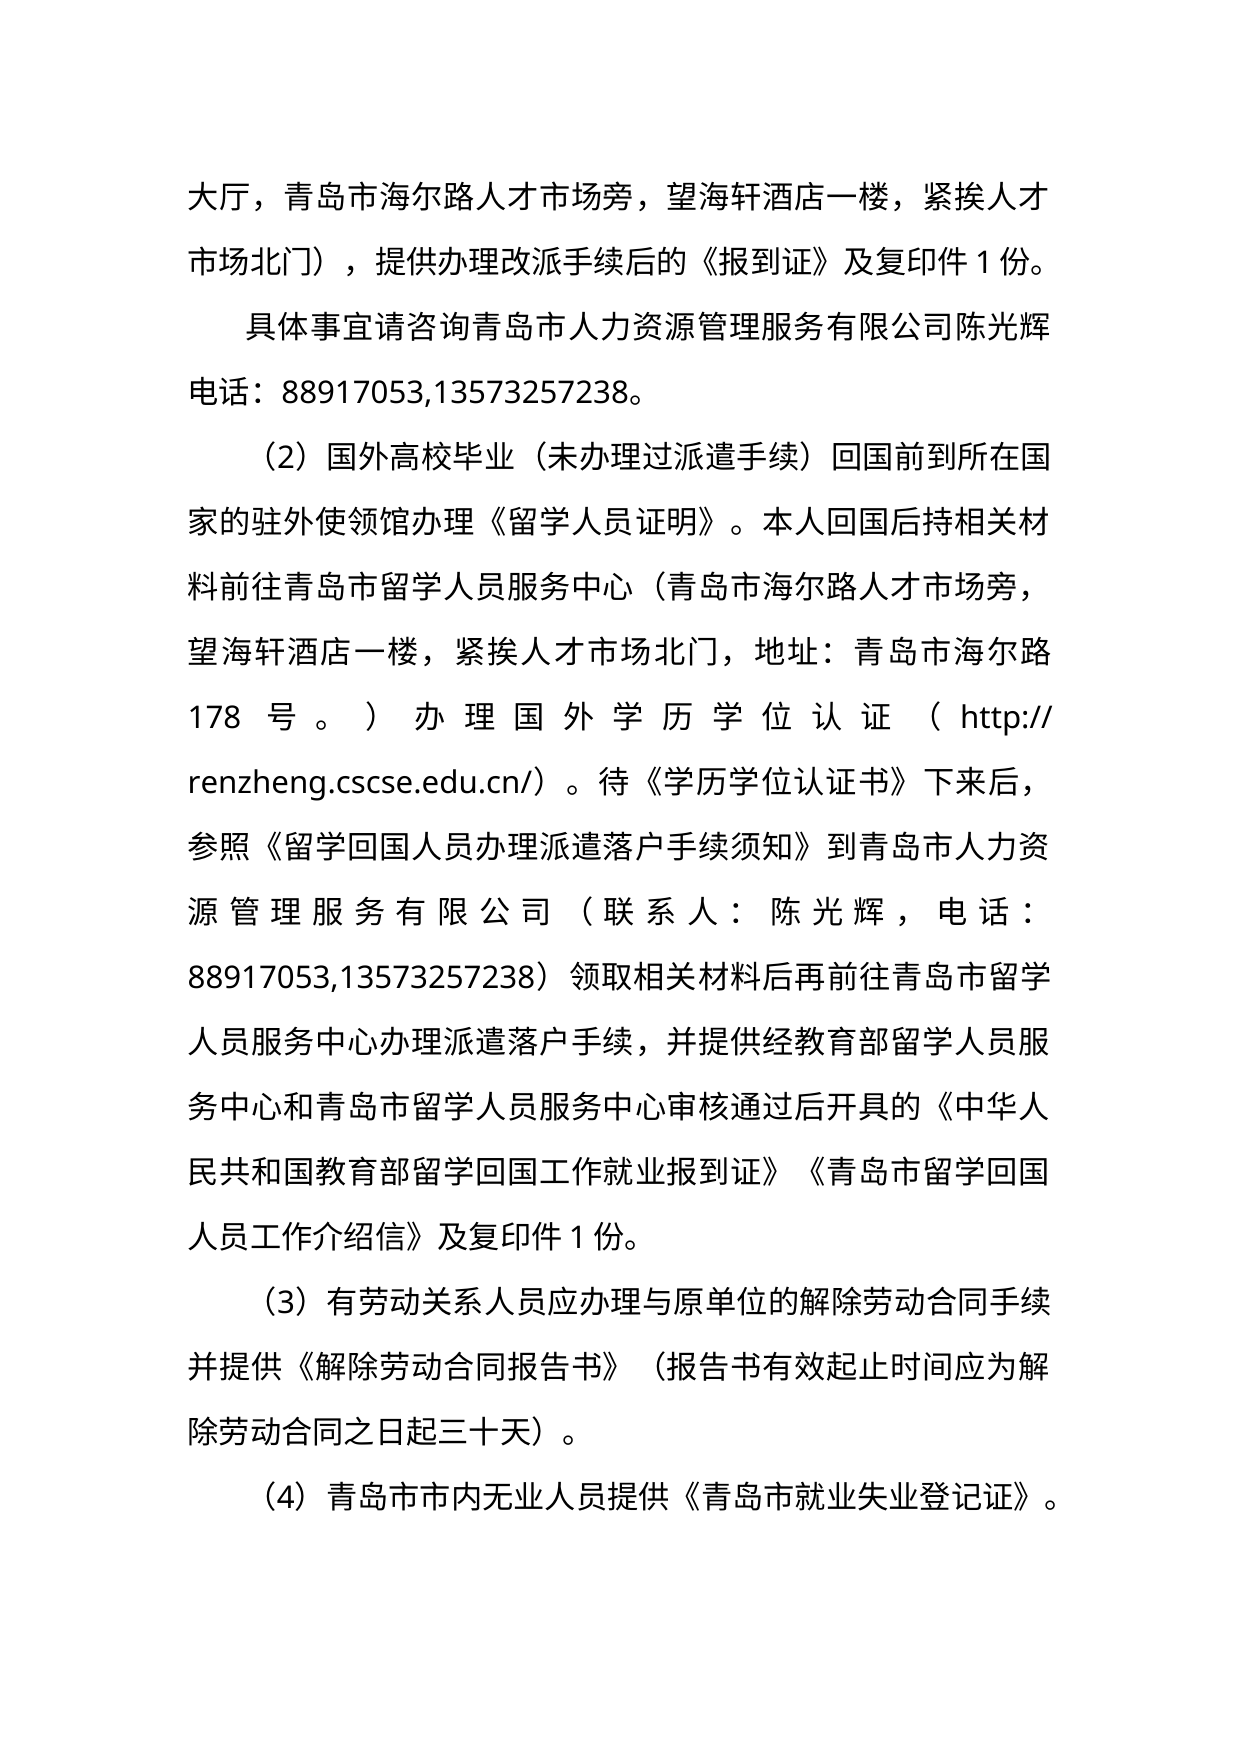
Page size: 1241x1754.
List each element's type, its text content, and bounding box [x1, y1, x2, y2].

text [187, 162, 1053, 292]
text 具体事宜请咨询青岛市人力资源管理服务有限公司陈光辉，电话：88917053,13573257238。 [187, 292, 1053, 422]
text （4）青岛市市内无业人员提供《青岛市就业失业登记证》。 [187, 1462, 1053, 1527]
text （3）有劳动关系人员应办理与原单位的解除劳动合同手续并提供《解除劳动合同报告书》（报告书有效起止时间应为解除劳动合同之日起三十天）。 [187, 1267, 1053, 1462]
text （2）国外高校毕业（未办理过派遣手续）回国前到所在国家的驻外使领馆办理《留学人员证明》。本人回国后持相关材料前往青岛市留学人员服务中心（青岛市海尔路人才市场旁，望海轩酒店一楼，紧挨人才市场北门，地址：青岛市海尔路178号。）办理国外学历学位认证（http://renzheng.cscse.edu.cn/）。待《学历学位认证书》下来后，参照《留学回国人员办理派遣落户手续须知》到青岛市人力资源管理服务有限公司（联系人：陈光辉，电话：88917053,13573257238）领取相关材料后再前往青岛市留学人员服务中心办理派遣落户手续，并提供经教育部留学人员服务中心和青岛市留学人员服务中心审核通过后开具的《中华人民共和国教育部留学回国工作就业报到证》《青岛市留学回国人员工作介绍信》及复印件1份。 [187, 422, 1053, 1267]
